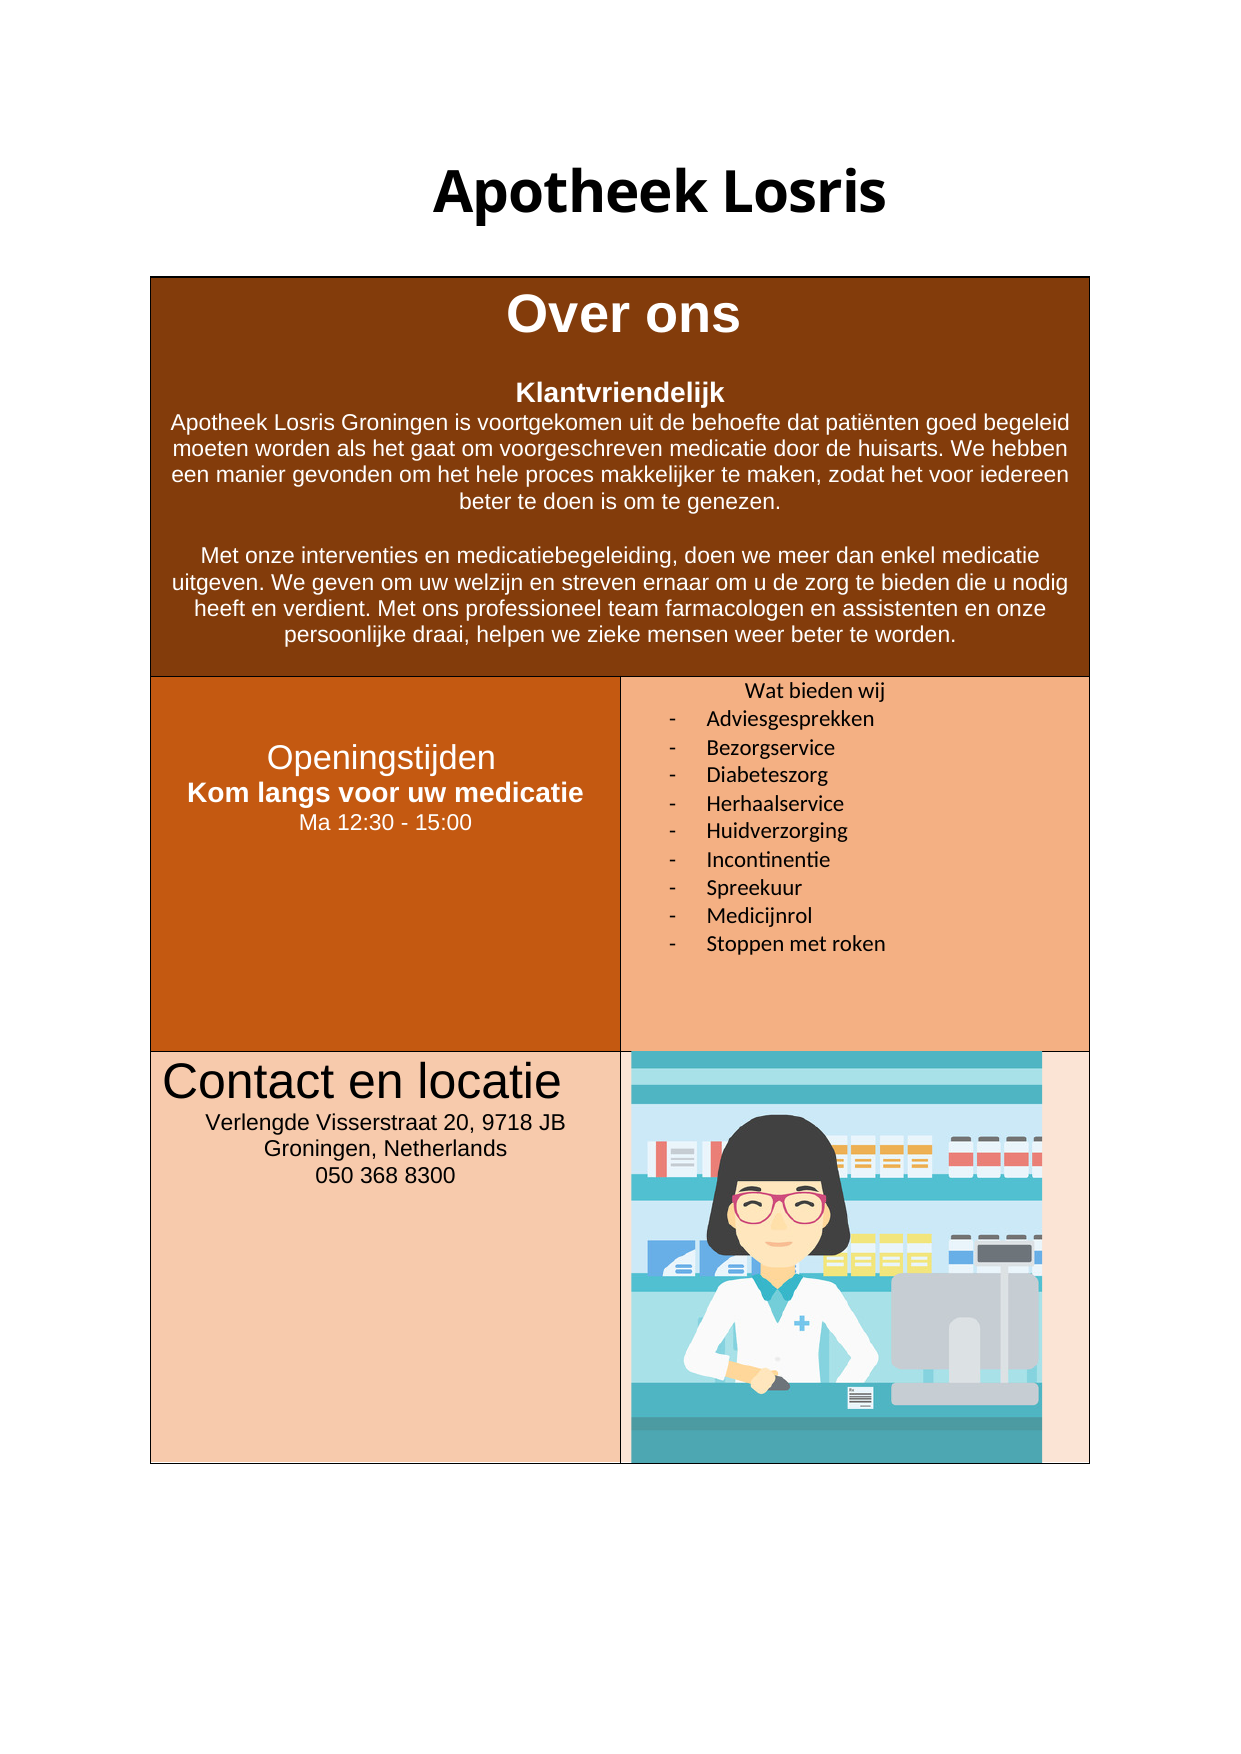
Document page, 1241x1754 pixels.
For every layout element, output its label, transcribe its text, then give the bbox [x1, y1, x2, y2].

title Apotheek Losris [150, 150, 1090, 229]
picture [631, 1051, 1043, 1463]
table_cell Openingstijden Kom langs voor uw medicatie Ma 12:30 - 15:00 [151, 677, 620, 1051]
table_cell Wat bieden wij Adviesgesprekken Bezorgservice Diabeteszorg Herhaalservice Huidverzorging Incontinentie Spreekuur Medicijnrol Stoppen met roken [621, 677, 1089, 1051]
table_cell [1043, 1052, 1089, 1462]
table_header Over ons Klantvriendelijk Apotheek Losris Groningen is voortgekomen uit de behoefte dat patiënten goed begeleid moeten worden als het gaat om voorgeschreven medicatie door de huisarts. We hebben een manier gevonden om het hele proces makkelijker te maken, zodat het voor iedereen beter te doen is om te genezen. Met onze interventies en medicatiebegeleiding, doen we meer dan enkel medicatie uitgeven. We geven om uw welzijn en streven ernaar om u de zorg te bieden die u nodig heeft en verdient. Met ons professioneel team farmacologen en assistenten en onze persoonlijke draai, helpen we zieke mensen weer beter te worden. [151, 278, 1089, 676]
table_cell Contact en locatie Verlengde Visserstraat 20, 9718 JB Groningen, Netherlands 050 368 8300 [151, 1052, 620, 1462]
table_cell [621, 1052, 631, 1462]
